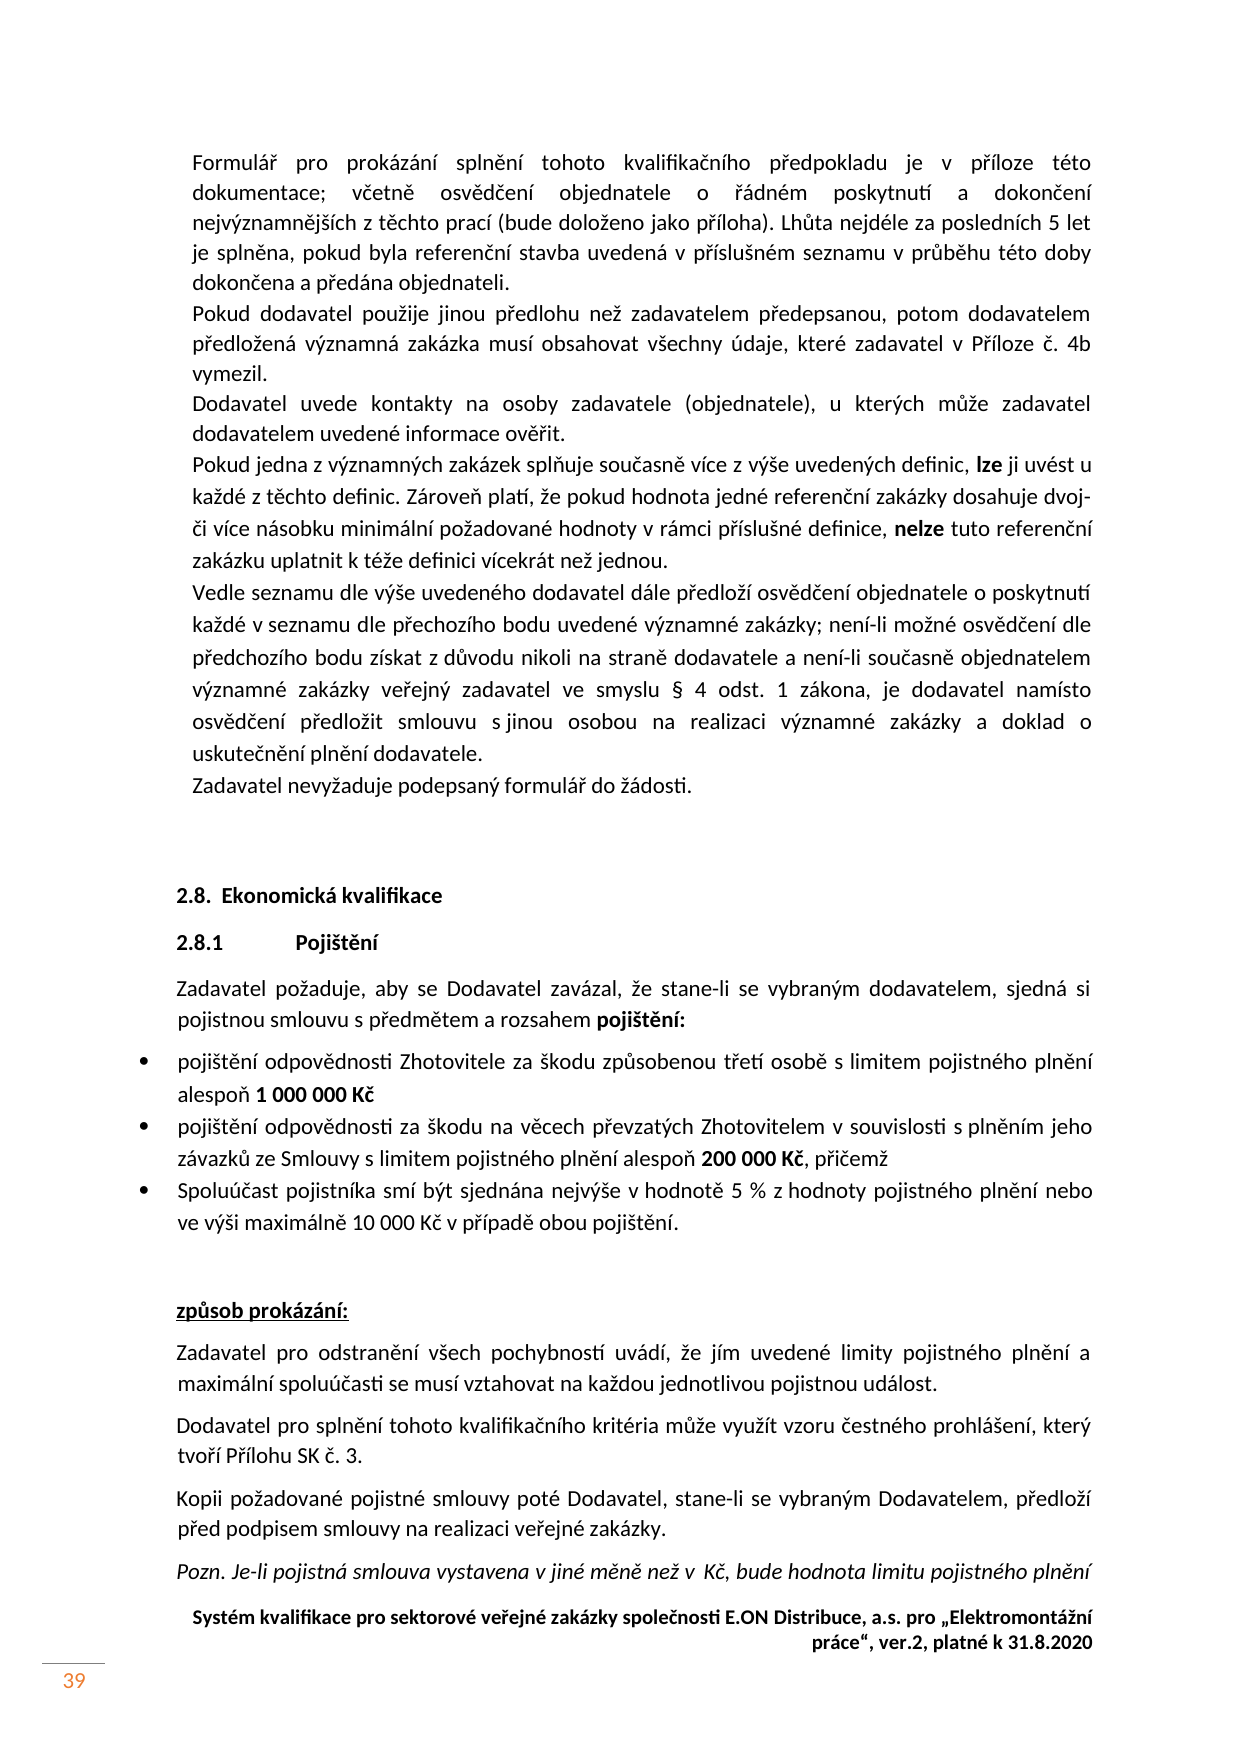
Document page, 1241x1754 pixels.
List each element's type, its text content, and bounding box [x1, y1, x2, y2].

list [192, 148, 1093, 296]
list Zadavatel požaduje, aby se Dodavatel zavázal, že stane-li se vybraným dodavatelem, sjedná si pojistnou smlouvu s předmětem a rozsahem pojištění: [176, 974, 1093, 1033]
list pojištění odpovědnosti Zhotovitele za škodu způsobenou třetí osobě s limitem pojistného plnění alespoň 1 000 000 Kč [140, 1047, 1093, 1108]
list Pokud jedna z významných zakázek splňuje současně více z výše uvedených definic, lze ji uvést u každé z těchto definic. Zároveň platí, že pokud hodnota jedné referenční zakázky dosahuje dvoj- či více násobku minimální požadované hodnoty v rámci příslušné definice, nelze tuto referenční zakázku uplatnit k téže definici vícekrát než jednou. [192, 450, 1093, 574]
list pojištění odpovědnosti za škodu na věcech převzatých Zhotovitelem v souvislosti s plněním jeho závazků ze Smlouvy s limitem pojistného plnění alespoň 200 000 Kč, přičemž [140, 1112, 1093, 1172]
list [176, 1557, 1093, 1585]
list Dodavatel uvede kontakty na osoby zadavatele (objednatele), u kterých může zadavatel dodavatelem uvedené informace ověřit. [192, 389, 1093, 447]
list způsob prokázání: [176, 1296, 1093, 1324]
list Zadavatel nevyžaduje podepsaný formulář do žádosti. [192, 772, 1093, 799]
list Dodavatel pro splnění tohoto kvalifikačního kritéria může využít vzoru čestného prohlášení, který tvoří Přílohu SK č. 3. [176, 1411, 1093, 1470]
list Ekonomická kvalifikace [176, 881, 1093, 909]
list Pokud dodavatel použije jinou předlohu než zadavatelem předepsanou, potom dodavatelem předložená významná zakázka musí obsahovat všechny údaje, které zadavatel v Příloze č. 4b vymezil. [192, 299, 1093, 387]
list Vedle seznamu dle výše uvedeného dodavatel dále předloží osvědčení objednatele o poskytnutí každé v seznamu dle přechozího bodu uvedené významné zakázky; není-li možné osvědčení dle předchozího bodu získat z důvodu nikoli na straně dodavatele a není-li současně objednatelem významné zakázky veřejný zadavatel ve smyslu § 4 odst. 1 zákona, je dodavatel namísto osvědčení předložit smlouvu s jinou osobou na realizaci významné zakázky a doklad o uskutečnění plnění dodavatele. [192, 578, 1093, 767]
list Zadavatel pro odstranění všech pochybností uvádí, že jím uvedené limity pojistného plnění a maximální spoluúčasti se musí vztahovat na každou jednotlivou pojistnou událost. [176, 1338, 1093, 1397]
list Spoluúčast pojistníka smí být sjednána nejvýše v hodnotě 5 % z hodnoty pojistného plnění nebo ve výši maximálně 10 000 Kč v případě obou pojištění. [140, 1176, 1093, 1236]
list Pojištění [176, 928, 1093, 956]
list Kopii požadované pojistné smlouvy poté Dodavatel, stane-li se vybraným Dodavatelem, předloží před podpisem smlouvy na realizaci veřejné zakázky. [176, 1484, 1093, 1543]
